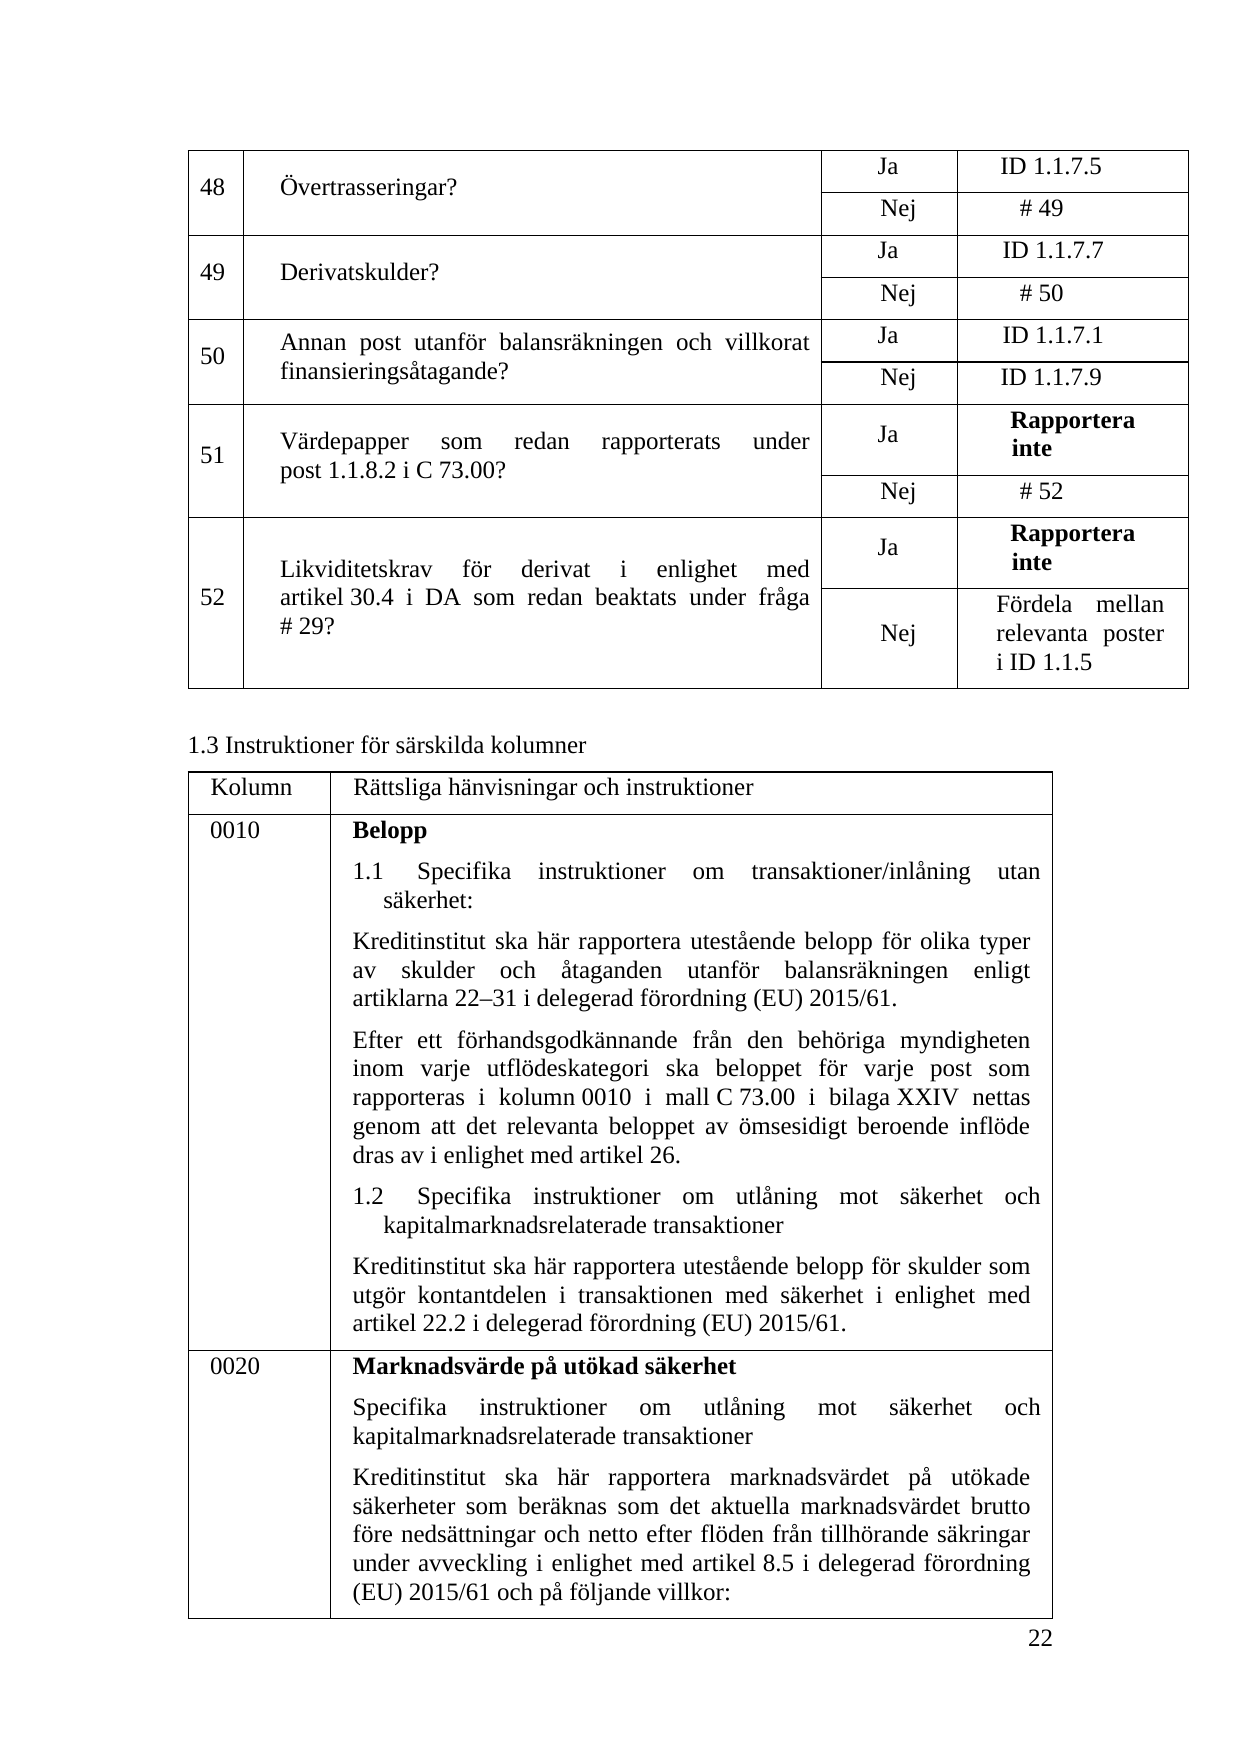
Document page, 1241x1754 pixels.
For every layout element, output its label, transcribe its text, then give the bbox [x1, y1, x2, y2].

table_cell Derivatskulder? [244, 236, 821, 319]
table_cell Fördela mellan relevanta poster i ID 1.1.5 [958, 589, 1188, 688]
table_cell Annan post utanför balansräkningen och villkorat finansieringsåtagande? [244, 320, 821, 404]
table_cell Likviditetskrav för derivat i enlighet med artikel 30.4 i DA som redan beaktats under fråga # 29? [244, 518, 821, 688]
table_cell Nej [822, 476, 957, 517]
table_cell 50 [189, 320, 243, 404]
table_cell Värdepapper som redan rapporterats under post 1.1.8.2 i C 73.00? [244, 405, 821, 517]
table_cell ID 1.1.7.1 [958, 320, 1188, 361]
table_cell # 52 [958, 476, 1188, 517]
table_cell 49 [189, 236, 243, 319]
table_cell Nej [822, 363, 957, 404]
table_cell # 50 [958, 278, 1188, 319]
table_cell 52 [189, 518, 243, 688]
table_cell ID 1.1.7.9 [958, 363, 1188, 404]
table_cell Övertrasseringar? [244, 151, 821, 234]
table_cell Rapportera inte [958, 405, 1188, 475]
list 1.3 Instruktioner för särskilda kolumner [187, 730, 1053, 759]
table_cell Nej [822, 193, 957, 234]
table_cell 51 [189, 405, 243, 517]
table_cell Ja [822, 320, 957, 361]
table_cell Rapportera inte [958, 518, 1188, 588]
table_cell Ja [822, 151, 957, 192]
table_cell 0010 [189, 815, 330, 1350]
table_header Rättsliga hänvisningar och instruktioner [331, 773, 1052, 814]
table_cell Belopp 1.1 Specifika instruktioner om transaktioner/inlåning utan säkerhet: Kreditinstitut ska här rapportera utestående belopp för olika typer av skulder och åtaganden utanför balansräkningen enligt artiklarna 22–31 i delegerad förordning (EU) 2015/61. Efter ett förhandsgodkännande från den behöriga myndigheten inom varje utflödeskategori ska beloppet för varje post som rapporteras i kolumn 0010 i mall C 73.00 i bilaga XXIV nettas genom att det relevanta beloppet av ömsesidigt beroende inflöde dras av i enlighet med artikel 26. 1.2 Specifika instruktioner om utlåning mot säkerhet och kapitalmarknadsrelaterade transaktioner Kreditinstitut ska här rapportera utestående belopp för skulder som utgör kontantdelen i transaktionen med säkerhet i enlighet med artikel 22.2 i delegerad förordning (EU) 2015/61. [331, 815, 1052, 1350]
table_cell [331, 1351, 1052, 1618]
table_header Kolumn [189, 773, 330, 814]
table_cell ID 1.1.7.7 [958, 236, 1188, 277]
table_cell Nej [822, 278, 957, 319]
table_cell 0020 [189, 1351, 330, 1618]
table_cell Nej [822, 589, 957, 688]
table_cell 48 [189, 151, 243, 234]
table_cell # 49 [958, 193, 1188, 234]
table_cell Ja [822, 236, 957, 277]
table_cell Ja [822, 518, 957, 588]
table_cell ID 1.1.7.5 [958, 151, 1188, 192]
table_cell Ja [822, 405, 957, 475]
